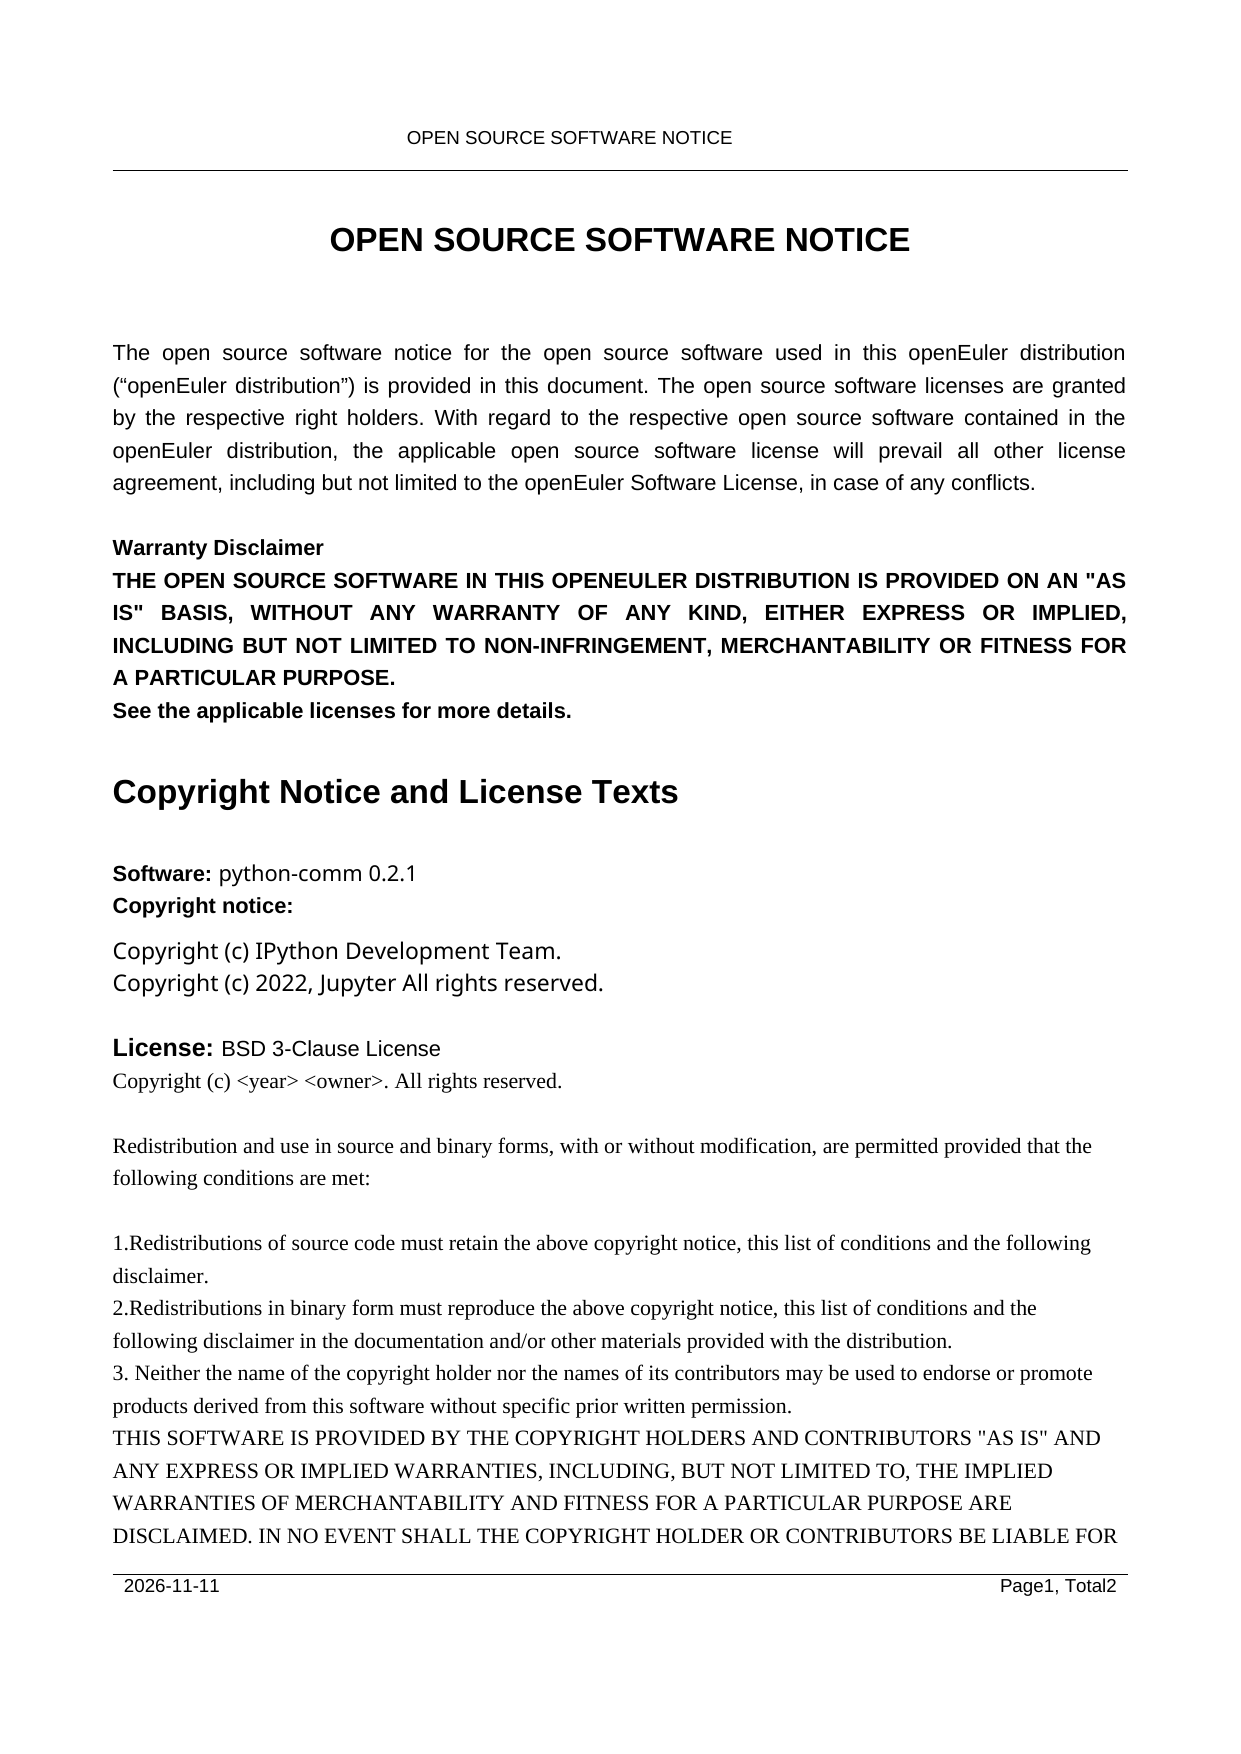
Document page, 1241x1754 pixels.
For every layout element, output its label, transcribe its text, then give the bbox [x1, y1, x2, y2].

title Software: python-comm 0.2.1 [112, 856, 1128, 889]
text THE OPEN SOURCE SOFTWARE IN THIS OPENEULER DISTRIBUTION IS PROVIDED ON AN "AS IS" BASIS, WITHOUT ANY WARRANTY OF ANY KIND, EITHER EXPRESS OR IMPLIED, INCLUDING BUT NOT LIMITED TO NON-INFRINGEMENT, MERCHANTABILITY OR FITNESS FOR A PARTICULAR PURPOSE. See the applicable licenses for more details. [112, 564, 1128, 726]
text Copyright (c) <year> <owner>. All rights reserved. [112, 1064, 1128, 1096]
text 1.Redistributions of source code must retain the above copyright notice, this list of conditions and the following disclaimer. [112, 1226, 1128, 1291]
text 3. Neither the name of the copyright holder nor the names of its contributors may be used to endorse or promote products derived from this software without specific prior written permission. [112, 1356, 1128, 1421]
text Copyright notice: [112, 889, 1128, 921]
text The open source software notice for the open source software used in this openEuler distribution (“openEuler distribution”) is provided in this document. The open source software licenses are granted by the respective right holders. With regard to the respective open source software contained in the openEuler distribution, the applicable open source software license will prevail all other license agreement, including but not limited to the openEuler Software License, in case of any conflicts. [112, 336, 1128, 499]
text Warranty Disclaimer [112, 531, 1128, 564]
text OPEN SOURCE SOFTWARE NOTICE [112, 206, 1128, 271]
text Copyright (c) IPython Development Team. Copyright (c) 2022, Jupyter All rights reserved. [112, 934, 1128, 1031]
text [112, 1421, 1128, 1551]
text 2.Redistributions in binary form must reproduce the above copyright notice, this list of conditions and the following disclaimer in the documentation and/or other materials provided with the distribution. [112, 1291, 1128, 1356]
text Redistribution and use in source and binary forms, with or without modification, are permitted provided that the following conditions are met: [112, 1129, 1128, 1194]
text License: BSD 3-Clause License [112, 1031, 1128, 1064]
text Copyright Notice and License Texts [112, 759, 1128, 824]
